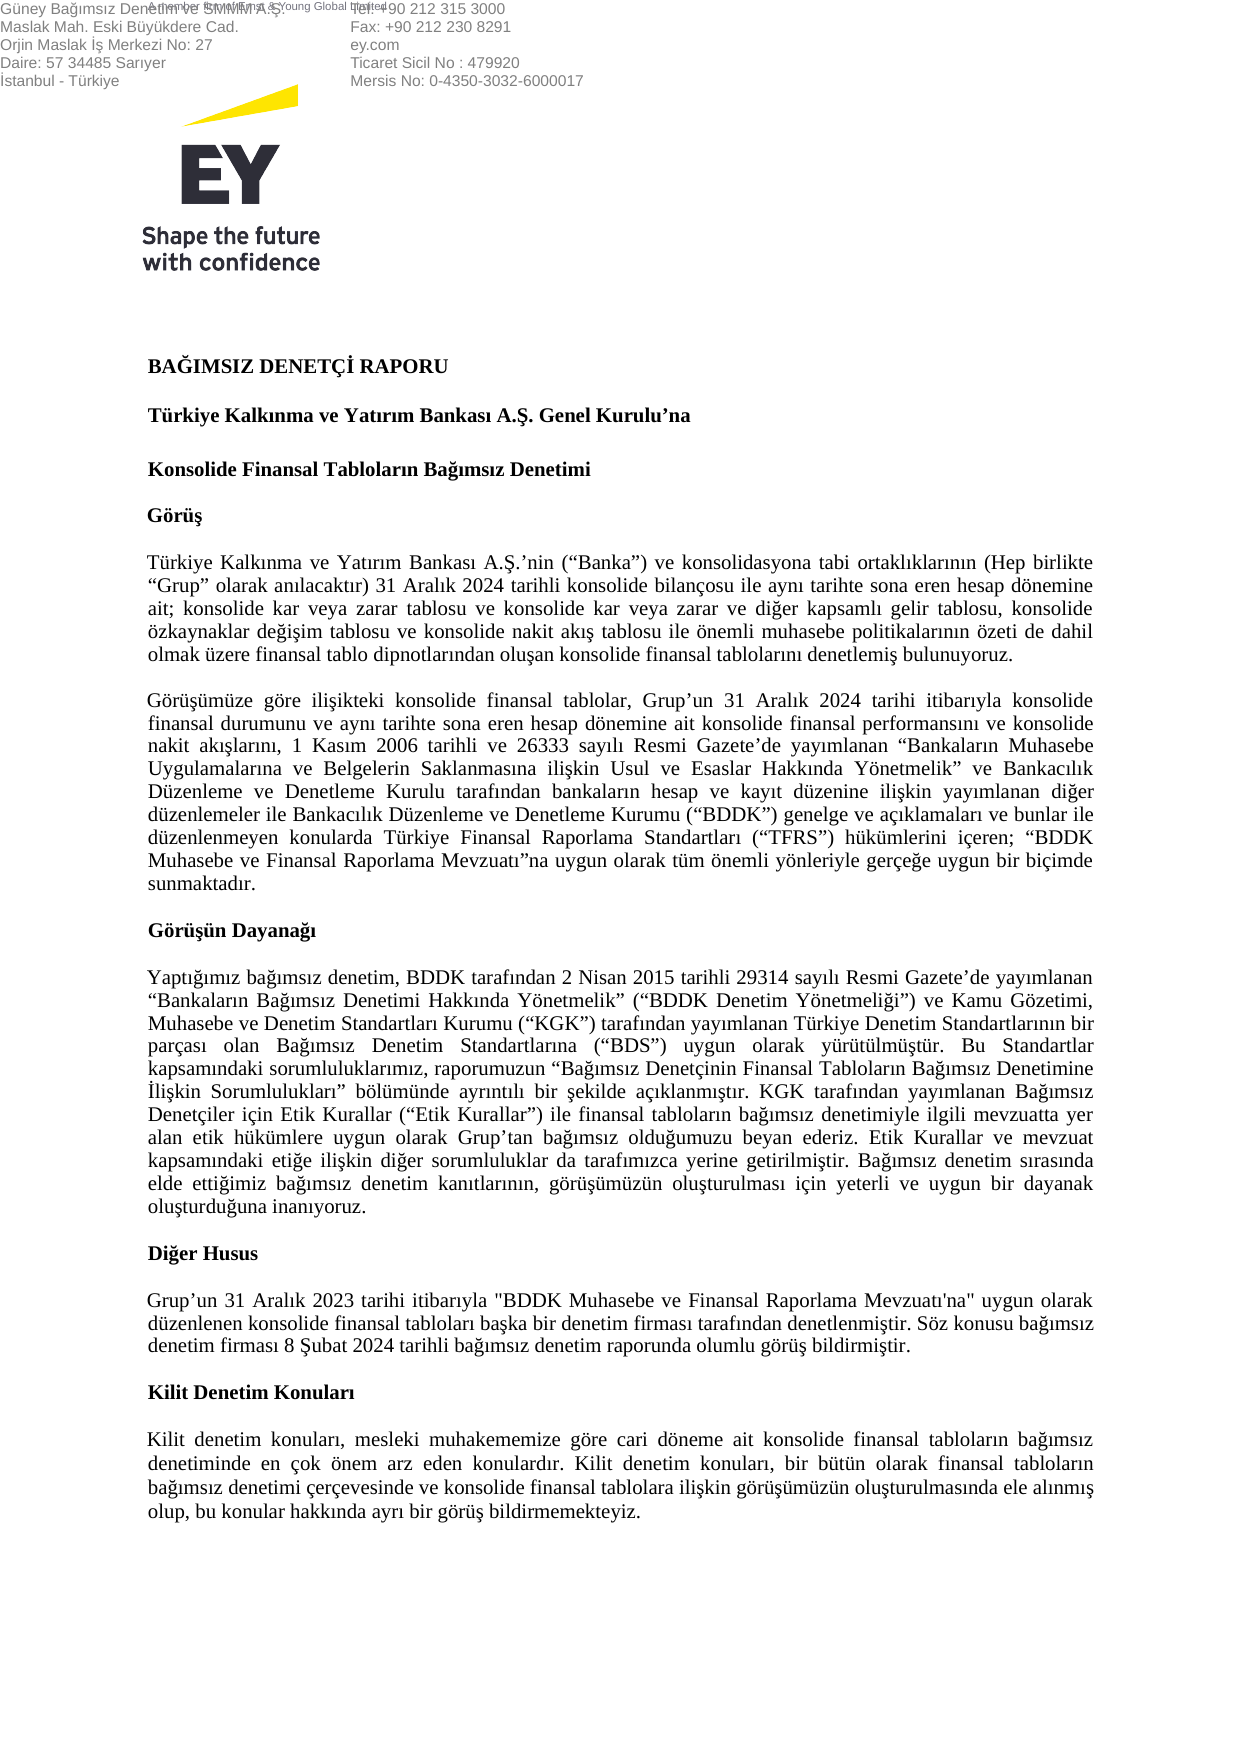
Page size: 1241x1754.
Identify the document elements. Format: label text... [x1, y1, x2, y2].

picture [142, 84, 320, 271]
text Grup’un 31 Aralık 2023 tarihi itibarıyla "BDDK Muhasebe ve Finansal Raporlama Mevzuatı'na" uygun olarak düzenlenen konsolide finansal tabloları başka bir denetim firması tarafından denetlenmiştir. Söz konusu bağımsız denetim firması 8 Şubat 2024 tarihli bağımsız denetim raporunda olumlu görüş bildirmiştir. [147, 1289, 1095, 1357]
text Türkiye Kalkınma ve Yatırım Bankası A.Ş.’nin (“Banka”) ve konsolidasyona tabi ortaklıklarının (Hep birlikte “Grup” olarak anılacaktır) 31 Aralık 2024 tarihli konsolide bilançosu ile aynı tarihte sona eren hesap dönemine ait; konsolide kar veya zarar tablosu ve konsolide kar veya zarar ve diğer kapsamlı gelir tablosu, konsolide özkaynaklar değişim tablosu ve konsolide nakit akış tablosu ile önemli muhasebe politikalarının özeti de dahil olmak üzere finansal tablo dipnotlarından oluşan konsolide finansal tablolarını denetlemiş bulunuyoruz. [147, 552, 1095, 666]
text Diğer Husus [148, 1242, 1095, 1265]
text Kilit Denetim Konuları [148, 1382, 1095, 1404]
text Görüşün Dayanağı [148, 919, 1095, 942]
text Türkiye Kalkınma ve Yatırım Bankası A.Ş. Genel Kurulu’na [148, 402, 1095, 434]
text Kilit denetim konuları, mesleki muhakememize göre cari döneme ait konsolide finansal tabloların bağımsız denetiminde en çok önem arz eden konulardır. Kilit denetim konuları, bir bütün olarak finansal tabloların bağımsız denetimi çerçevesinde ve konsolide finansal tablolara ilişkin görüşümüzün oluşturulmasında ele alınmış olup, bu konular hakkında ayrı bir görüş bildirmemekteyiz. [147, 1427, 1095, 1523]
text Görüşümüze göre ilişikteki konsolide finansal tablolar, Grup’un 31 Aralık 2024 tarihi itibarıyla konsolide finansal durumunu ve aynı tarihte sona eren hesap dönemine ait konsolide finansal performansını ve konsolide nakit akışlarını, 1 Kasım 2006 tarihli ve 26333 sayılı Resmi Gazete’de yayımlanan “Bankaların Muhasebe Uygulamalarına ve Belgelerin Saklanmasına ilişkin Usul ve Esaslar Hakkında Yönetmelik” ve Bankacılık Düzenleme ve Denetleme Kurulu tarafından bankaların hesap ve kayıt düzenine ilişkin yayımlanan diğer düzenlemeler ile Bankacılık Düzenleme ve Denetleme Kurumu (“BDDK”) genelge ve açıklamaları ve bunlar ile düzenlenmeyen konularda Türkiye Finansal Raporlama Standartları (“TFRS”) hükümlerini içeren; “BDDK Muhasebe ve Finansal Raporlama Mevzuatı”na uygun olarak tüm önemli yönleriyle gerçeğe uygun bir biçimde sunmaktadır. [147, 689, 1095, 895]
text BAĞIMSIZ DENETÇİ RAPORU [148, 354, 1095, 378]
text Görüş [147, 505, 1095, 527]
text Konsolide Finansal Tabloların Bağımsız Denetimi [148, 458, 1095, 481]
text Yaptığımız bağımsız denetim, BDDK tarafından 2 Nisan 2015 tarihli 29314 sayılı Resmi Gazete’de yayımlanan “Bankaların Bağımsız Denetimi Hakkında Yönetmelik” (“BDDK Denetim Yönetmeliği”) ve Kamu Gözetimi, Muhasebe ve Denetim Standartları Kurumu (“KGK”) tarafından yayımlanan Türkiye Denetim Standartlarının bir parçası olan Bağımsız Denetim Standartlarına (“BDS”) uygun olarak yürütülmüştür. Bu Standartlar kapsamındaki sorumluluklarımız, raporumuzun “Bağımsız Denetçinin Finansal Tabloların Bağımsız Denetimine İlişkin Sorumlulukları” bölümünde ayrıntılı bir şekilde açıklanmıştır. KGK tarafından yayımlanan Bağımsız Denetçiler için Etik Kurallar (“Etik Kurallar”) ile finansal tabloların bağımsız denetimiyle ilgili mevzuatta yer alan etik hükümlere uygun olarak Grup’tan bağımsız olduğumuzu beyan ederiz. Etik Kurallar ve mevzuat kapsamındaki etiğe ilişkin diğer sorumluluklar da tarafımızca yerine getirilmiştir. Bağımsız denetim sırasında elde ettiğimiz bağımsız denetim kanıtlarının, görüşümüzün oluşturulması için yeterli ve uygun bir dayanak oluşturduğuna inanıyoruz. [147, 966, 1095, 1218]
